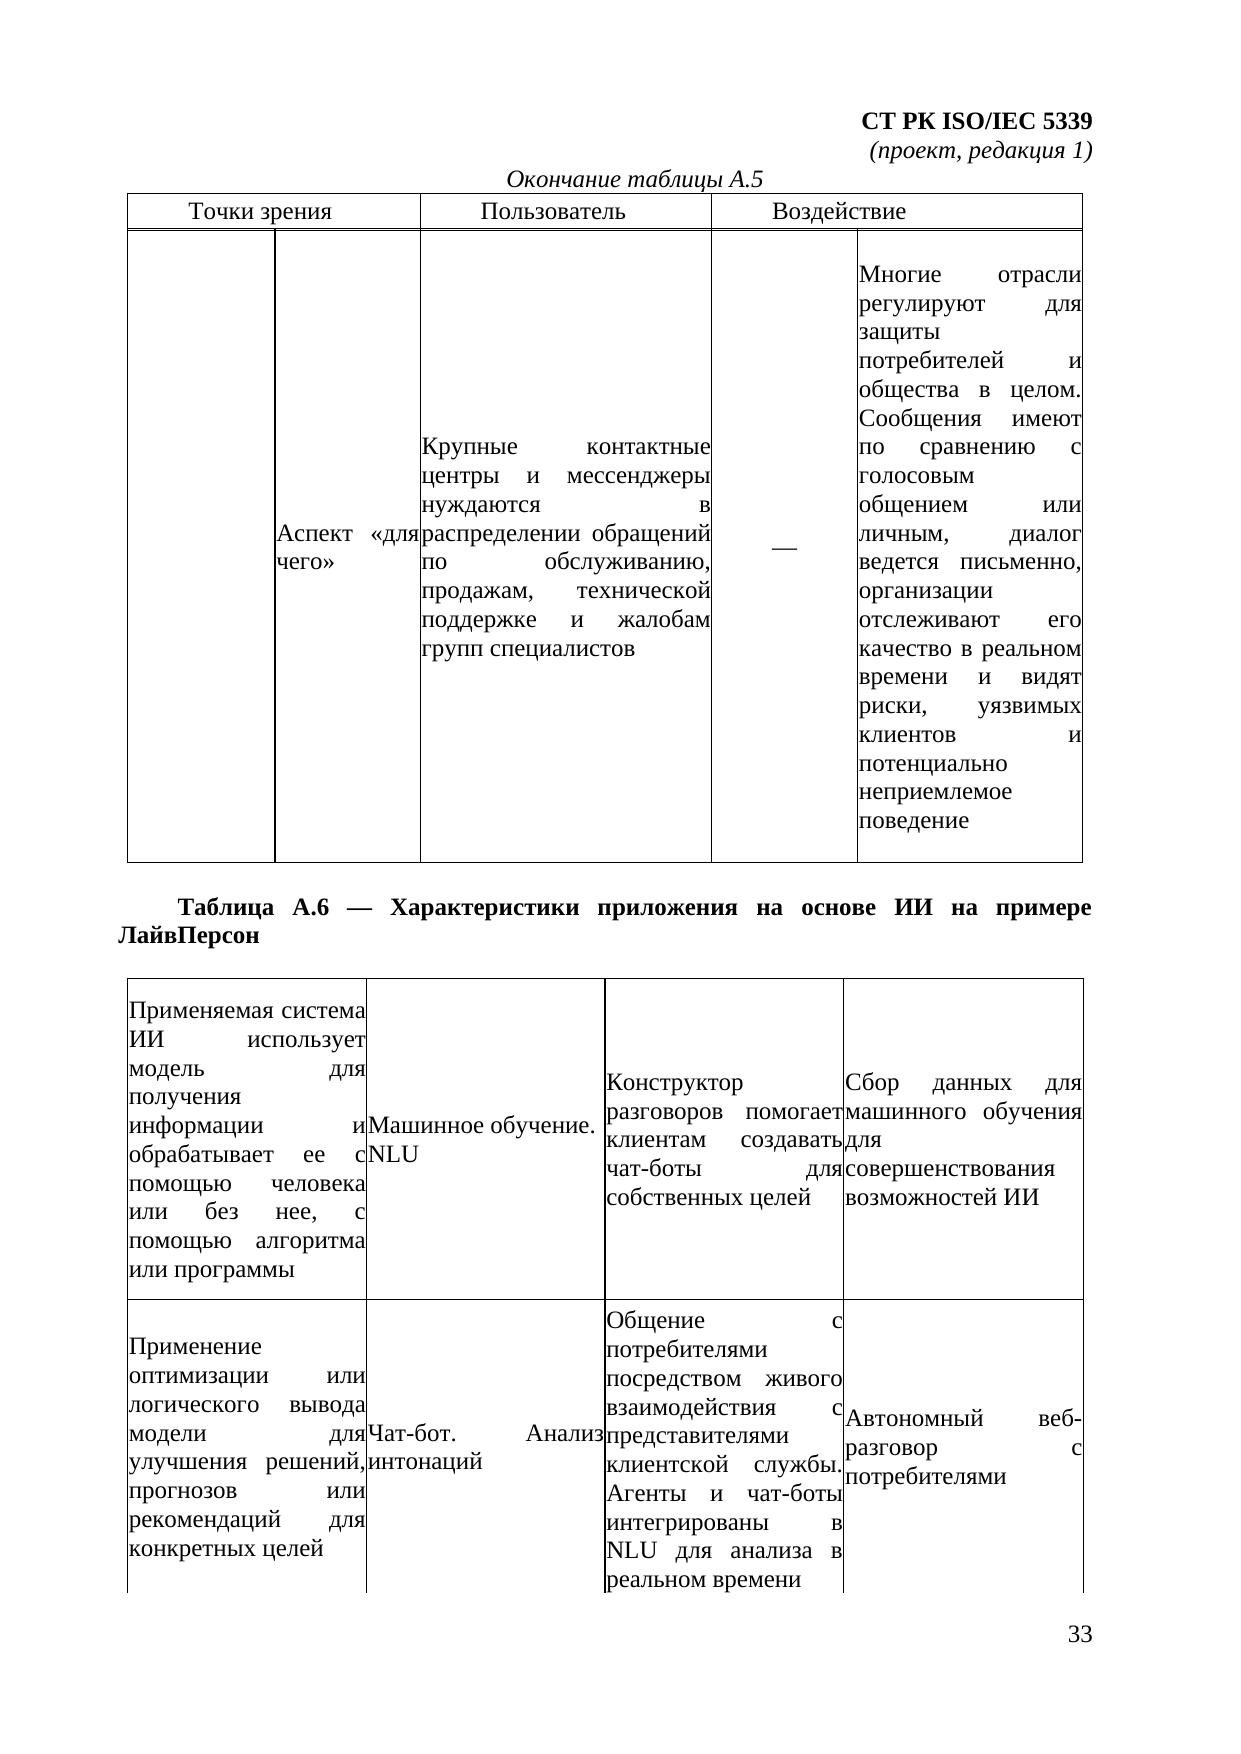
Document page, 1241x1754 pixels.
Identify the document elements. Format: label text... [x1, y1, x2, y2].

table_cell Автономный веб-разговор с потребителями [844, 1300, 1083, 1593]
table_header Воздействие [712, 194, 1082, 228]
table_cell Крупные контактные центры и мессенджеры нуждаются в распределении обращений по обслуживанию, продажам, технической поддержке и жалобам групп специалистов [421, 231, 711, 862]
text Таблица А.6 — Характеристики приложения на основе ИИ на примере ЛайвПерсон [118, 892, 1092, 949]
table_header Конструктор разговоров помогает клиентам создавать чат-боты для собственных целей [606, 979, 843, 1299]
table_header Пользователь [421, 194, 711, 228]
table_header Машинное обучение. NLU [367, 979, 604, 1299]
table_cell [128, 231, 274, 862]
table_cell Многие отрасли регулируют для защиты потребителей и общества в целом. Сообщения имеют по сравнению с голосовым общением или личным, диалог ведется письменно, организации отслеживают его качество в реальном времени и видят риски, уязвимых клиентов и потенциально неприемлемое поведение [858, 231, 1082, 862]
table_cell Аспект «для чего» [276, 231, 420, 862]
table_cell Применение оптимизации или логического вывода модели для улучшения решений, прогнозов или рекомендаций для конкретных целей [128, 1300, 366, 1593]
table_header Сбор данных для машинного обучения для совершенствования возможностей ИИ [844, 979, 1083, 1299]
table_header Точки зрения [128, 194, 420, 228]
table_header Применяемая система ИИ использует модель для получения информации и обрабатывает ее с помощью человека или без нее, с помощью алгоритма или программы [128, 979, 366, 1299]
text Окончание таблицы А.5 [118, 164, 1092, 192]
table_cell Чат-бот. Анализ интонаций [367, 1300, 604, 1593]
table_cell Общение с потребителями посредством живого взаимодействия с представителями клиентской службы. Агенты и чат-боты интегрированы в NLU для анализа в реальном времени [606, 1300, 843, 1593]
table_cell — [712, 231, 857, 862]
